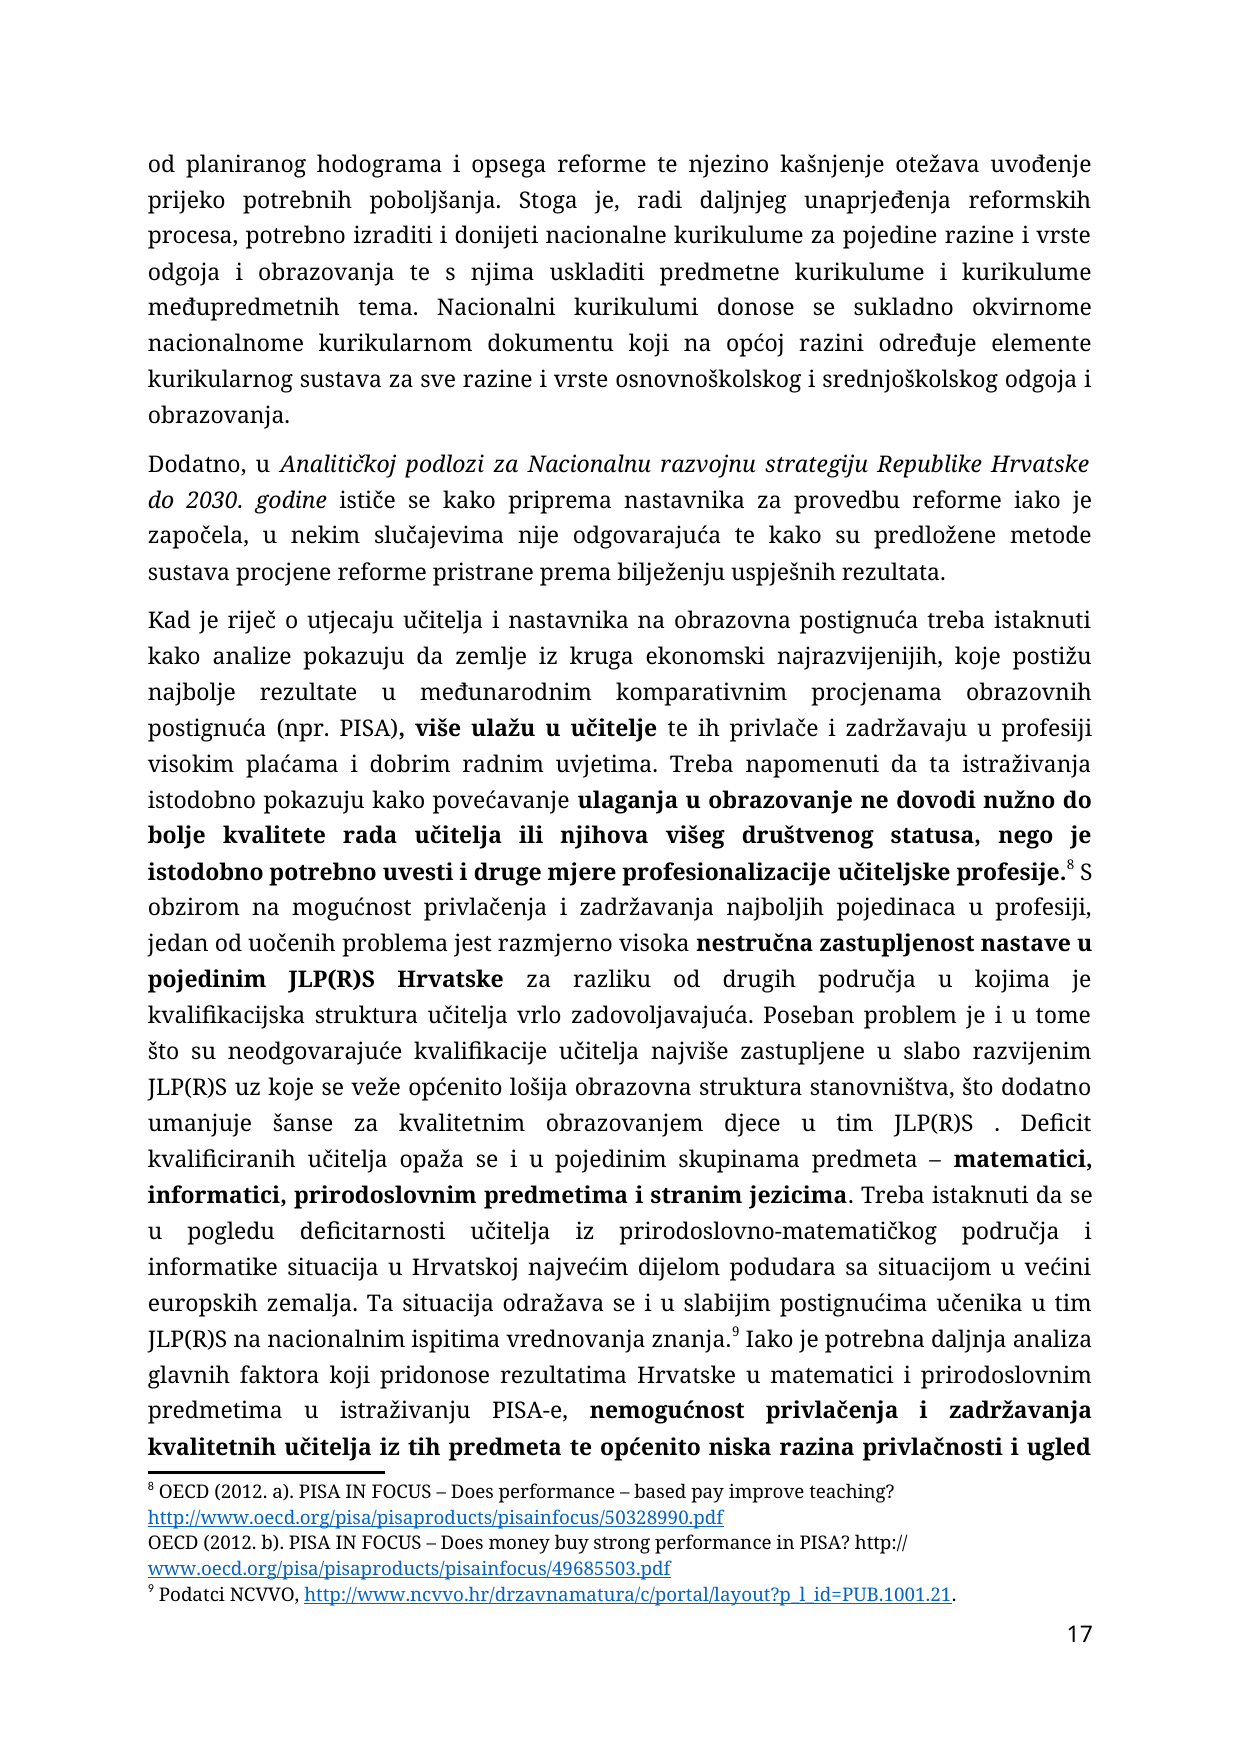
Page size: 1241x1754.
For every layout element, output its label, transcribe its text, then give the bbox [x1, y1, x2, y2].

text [148, 604, 1093, 1462]
text Dodatno, u Analitičkoj podlozi za Nacionalnu razvojnu strategiju Republike Hrvatske do 2030. godine ističe se kako priprema nastavnika za provedbu reforme iako je započela, u nekim slučajevima nije odgovarajuća te kako su predložene metode sustava procjene reforme pristrane prema bilježenju uspješnih rezultata. [148, 448, 1093, 587]
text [148, 148, 1093, 430]
